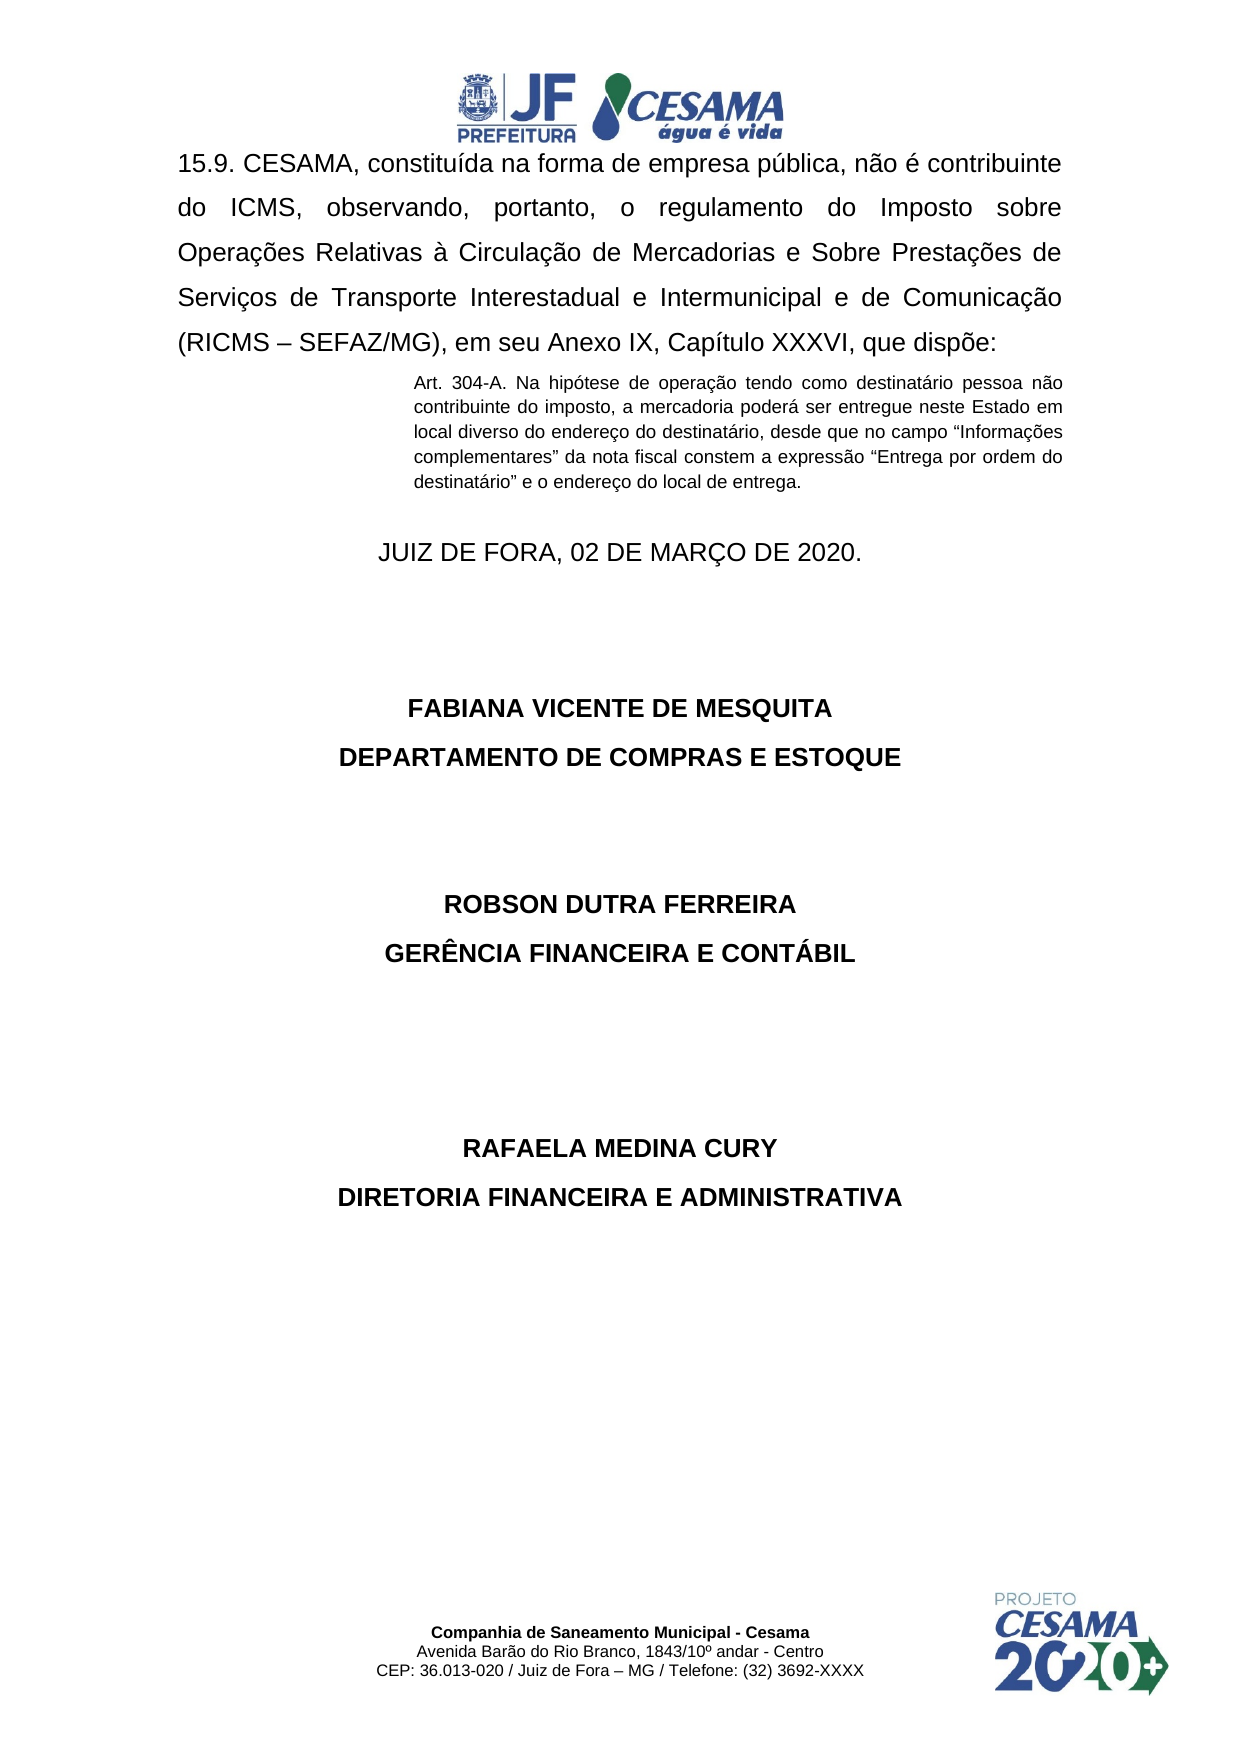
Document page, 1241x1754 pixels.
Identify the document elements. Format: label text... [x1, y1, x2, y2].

text JUIZ DE FORA, 02 DE MARÇO DE 2020. [177, 535, 1063, 568]
text ROBSON DUTRA FERREIRA [177, 889, 1063, 919]
picture [995, 1592, 1169, 1696]
picture [456, 73, 784, 143]
text GERÊNCIA FINANCEIRA E CONTÁBIL [177, 938, 1063, 968]
text RAFAELA MEDINA CURY [177, 1133, 1063, 1163]
text FABIANA VICENTE DE MESQUITA [177, 693, 1063, 723]
text Art. 304-A. Na hipótese de operação tendo como destinatário pessoa não contribuinte do imposto, a mercadoria poderá ser entregue neste Estado em local diverso do endereço do destinatário, desde que no campo “Informações complementares” da nota fiscal constem a expressão “Entrega por ordem do destinatário” e o endereço do local de entrega. [413, 372, 1063, 492]
text DEPARTAMENTO DE COMPRAS E ESTOQUE [177, 742, 1063, 772]
text DIRETORIA FINANCEIRA E ADMINISTRATIVA [177, 1182, 1063, 1212]
text 15.9. CESAMA, constituída na forma de empresa pública, não é contribuinte do ICMS, observando, portanto, o regulamento do Imposto sobre Operações Relativas à Circulação de Mercadorias e Sobre Prestações de Serviços de Transporte Interestadual e Intermunicipal e de Comunicação (RICMS – SEFAZ/MG), em seu Anexo IX, Capítulo XXXVI, que dispõe: [177, 148, 1063, 357]
